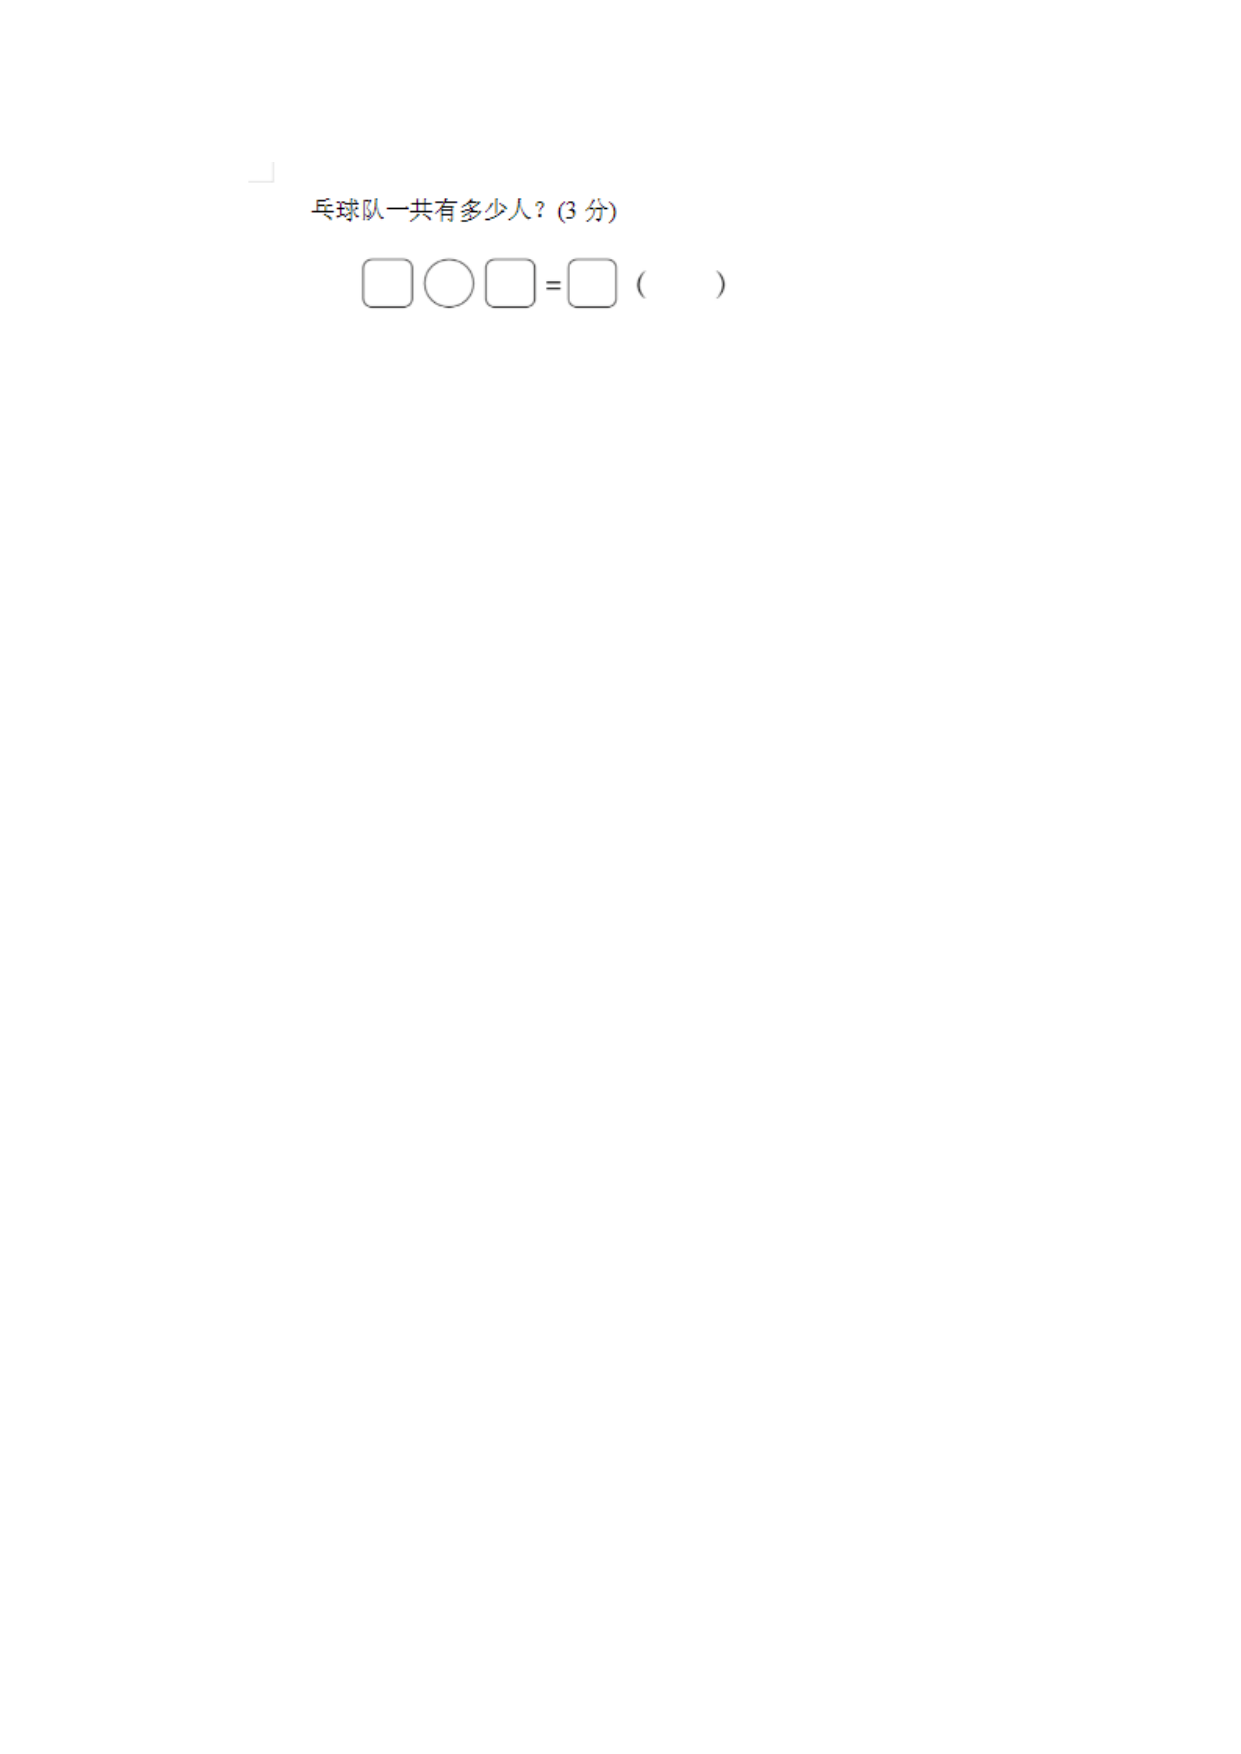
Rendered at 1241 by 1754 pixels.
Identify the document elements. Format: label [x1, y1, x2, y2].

picture [248, 162, 992, 731]
